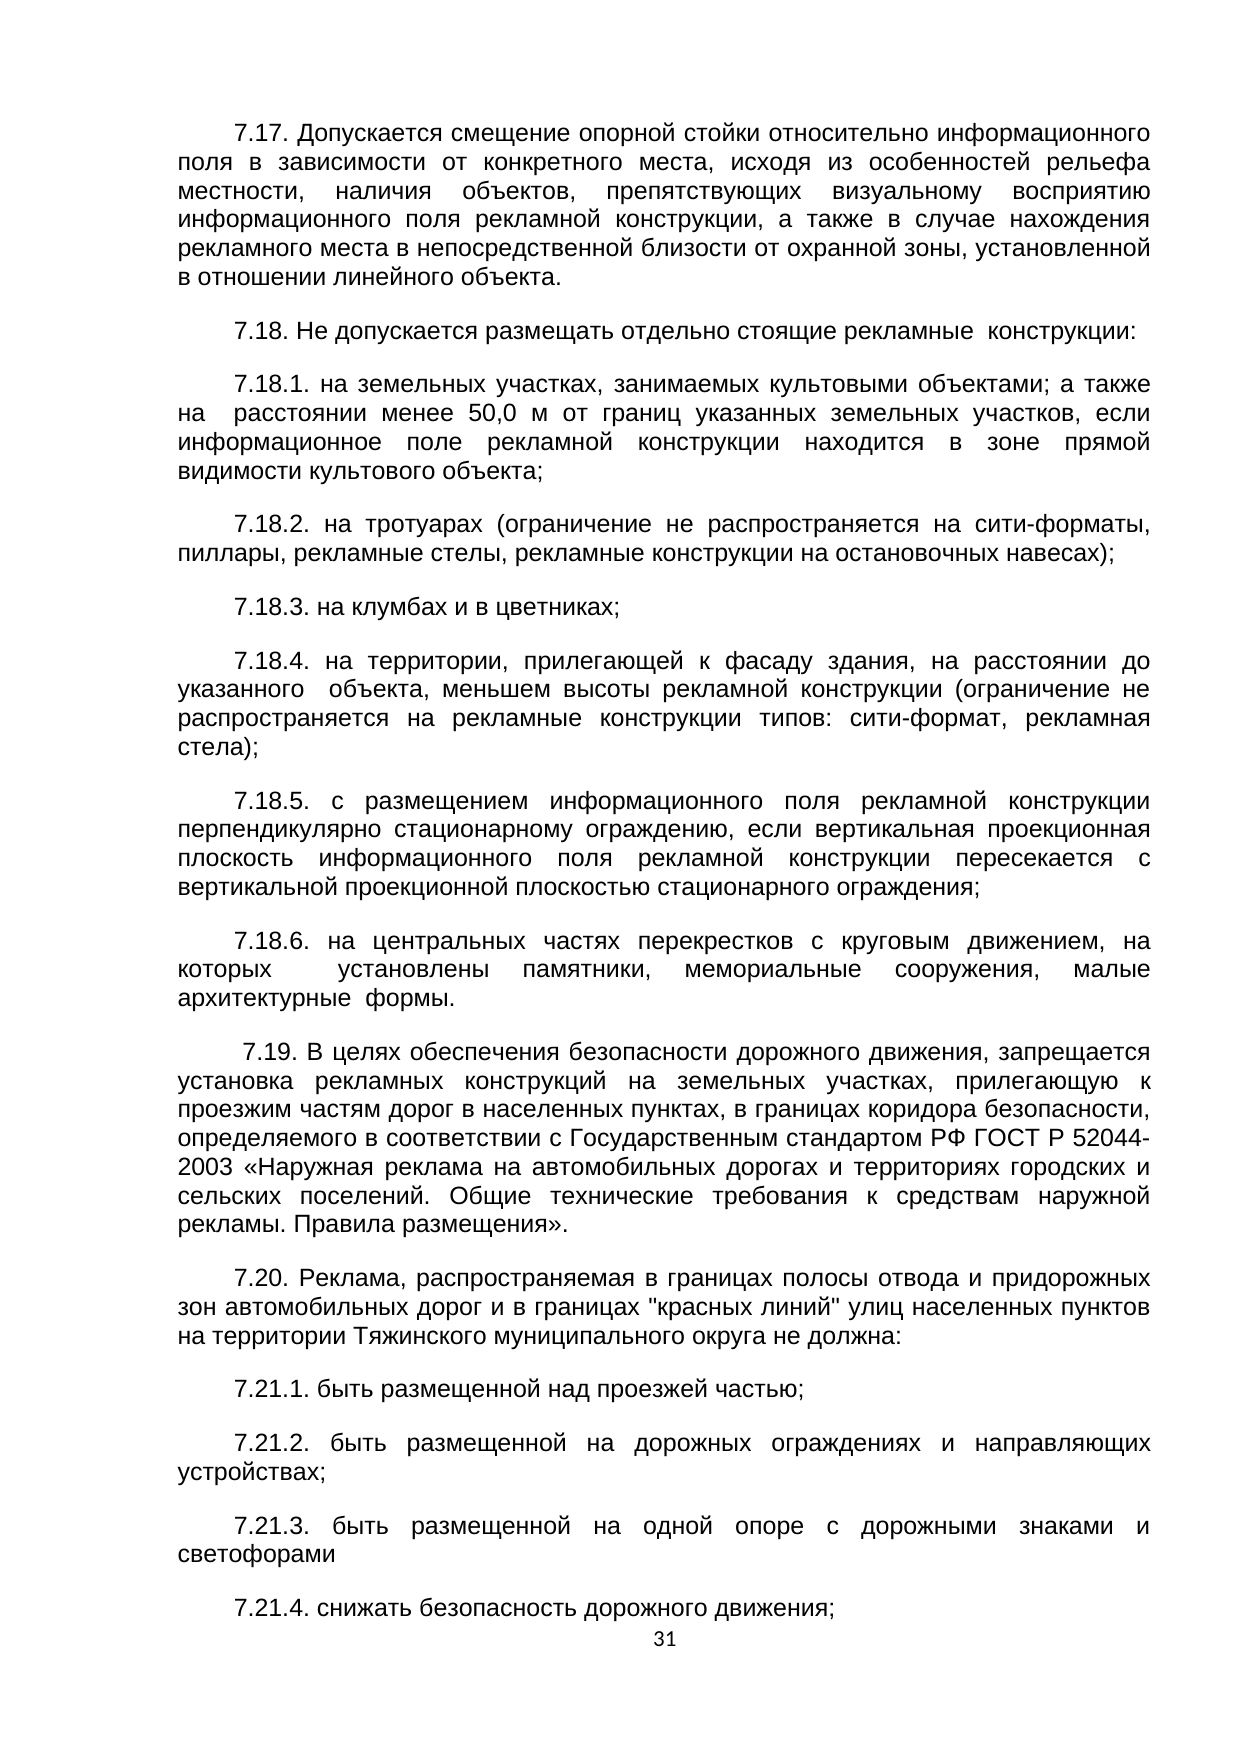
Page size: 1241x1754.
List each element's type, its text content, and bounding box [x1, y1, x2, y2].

text 7.21.2. быть размещенной на дорожных ограждениях и направляющих устройствах; [177, 1428, 1152, 1486]
text 7.18.3. на клумбах и в цветниках; [177, 592, 1152, 621]
text 7.21.3. быть размещенной на одной опоре с дорожными знаками и светофорами [177, 1511, 1152, 1568]
text 7.18.1. на земельных участках, занимаемых культовыми объектами; а также на расстоянии менее 50,0 м от границ указанных земельных участков, если информационное поле рекламной конструкции находится в зоне прямой видимости культового объекта; [177, 369, 1152, 484]
text 7.21.4. снижать безопасность дорожного движения; [177, 1593, 1152, 1622]
text 7.18.5. с размещением информационного поля рекламной конструкции перпендикулярно стационарному ограждению, если вертикальная проекционная плоскость информационного поля рекламной конструкции пересекается с вертикальной проекционной плоскостью стационарного ограждения; [177, 786, 1152, 901]
text 7.18.6. на центральных частях перекрестков с круговым движением, на которых установлены памятники, мемориальные сооружения, малые архитектурные формы. [177, 926, 1152, 1012]
text 7.18. Не допускается размещать отдельно стоящие рекламные конструкции: [177, 316, 1152, 344]
text 7.18.2. на тротуарах (ограничение не распространяется на сити-форматы, пиллары, рекламные стелы, рекламные конструкции на остановочных навесах); [177, 509, 1152, 567]
text 7.20. Реклама, распространяемая в границах полосы отвода и придорожных зон автомобильных дорог и в границах "красных линий" улиц населенных пунктов на территории Тяжинского муниципального округа не должна: [177, 1263, 1152, 1349]
text 7.21.1. быть размещенной над проезжей частью; [177, 1374, 1152, 1403]
text 7.19. В целях обеспечения безопасности дорожного движения, запрещается установка рекламных конструкций на земельных участках, прилегающую к проезжим частям дорог в населенных пунктах, в границах коридора безопасности, определяемого в соответствии с Государственным стандартом РФ ГОСТ Р 52044-2003 «Наружная реклама на автомобильных дорогах и территориях городских и сельских поселений. Общие технические требования к средствам наружной рекламы. Правила размещения». [177, 1037, 1152, 1238]
text 7.18.4. на территории, прилегающей к фасаду здания, на расстоянии до указанного объекта, меньшем высоты рекламной конструкции (ограничение не распространяется на рекламные конструкции типов: сити-формат, рекламная стела); [177, 646, 1152, 761]
text 7.17. Допускается смещение опорной стойки относительно информационного поля в зависимости от конкретного места, исходя из особенностей рельефа местности, наличия объектов, препятствующих визуальному восприятию информационного поля рекламной конструкции, а также в случае нахождения рекламного места в непосредственной близости от охранной зоны, установленной в отношении линейного объекта. [177, 118, 1152, 291]
